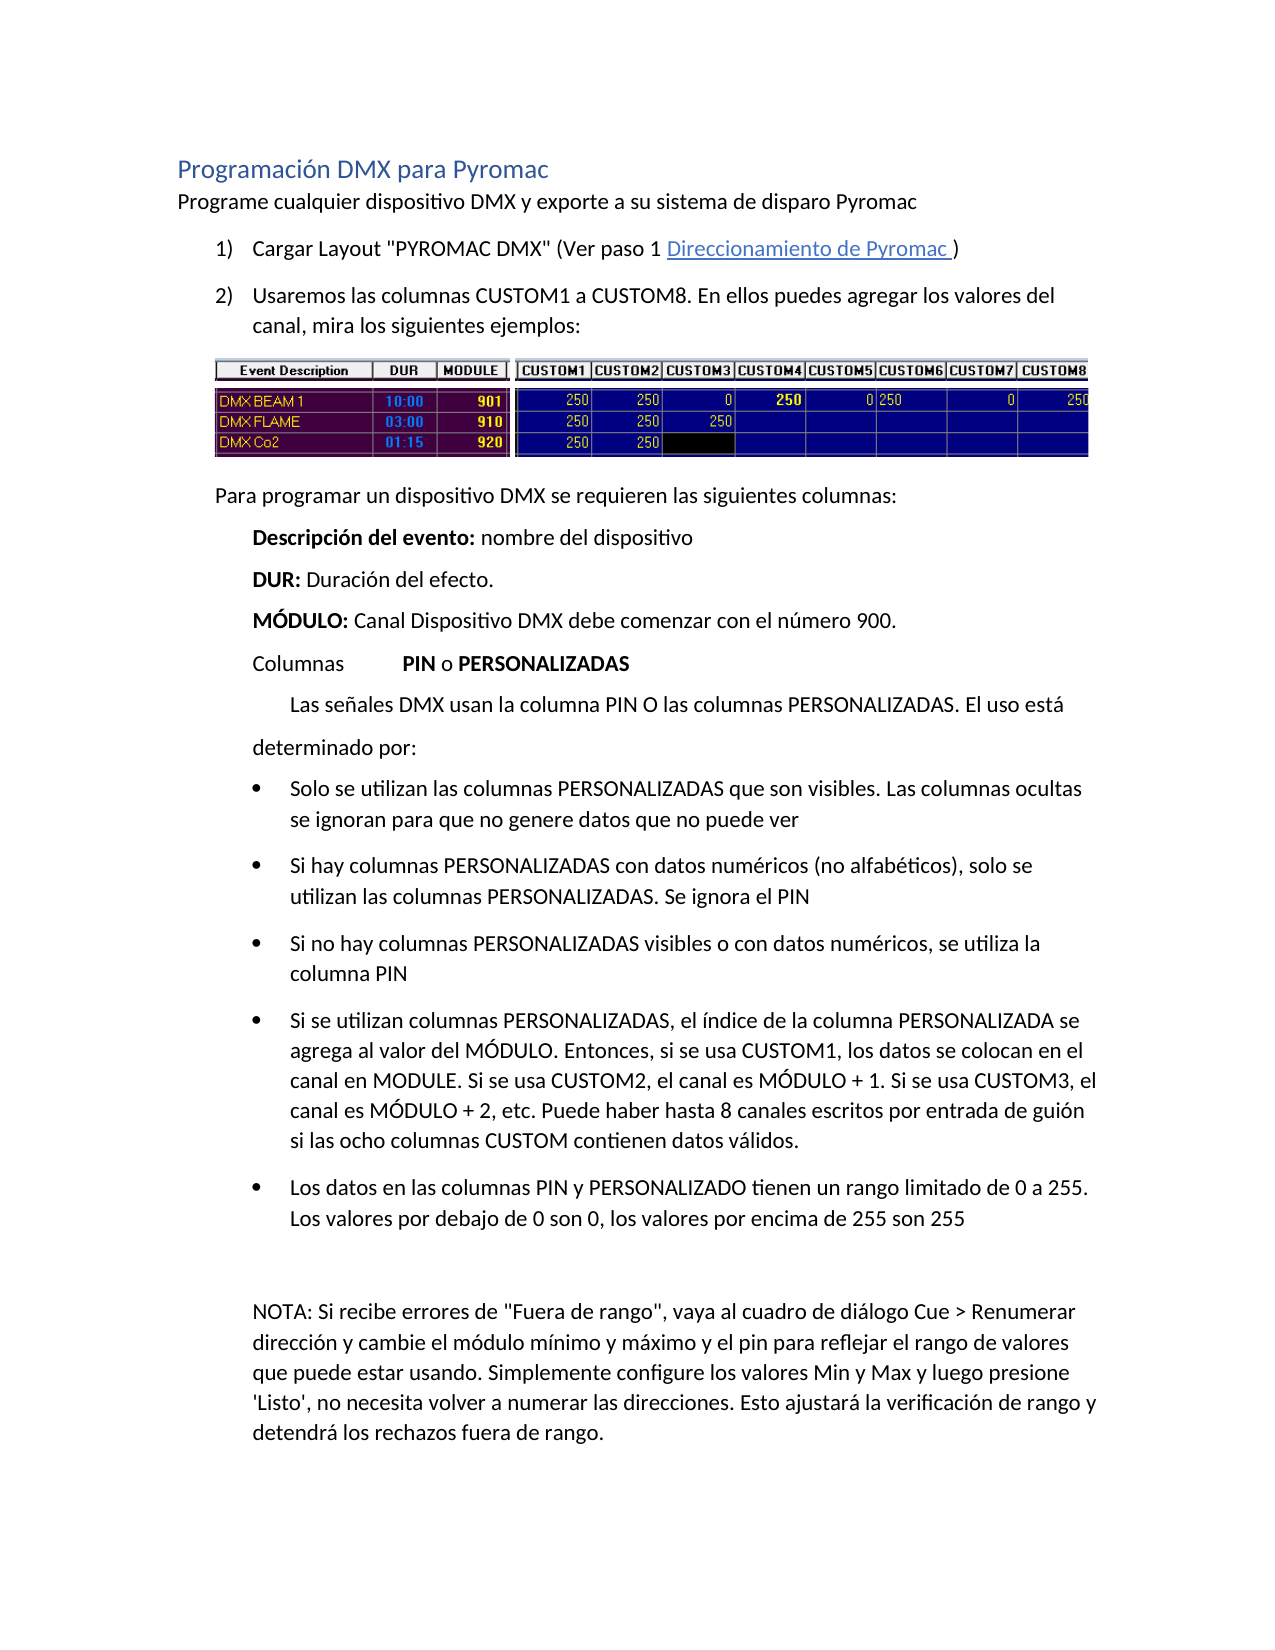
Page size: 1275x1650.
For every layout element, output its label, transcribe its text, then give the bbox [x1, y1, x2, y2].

picture [214, 358, 510, 381]
text Programe cualquier dispositivo DMX y exporte a su sistema de disparo Pyromac [177, 187, 1098, 215]
text Las señales DMX usan la columna PIN O las columnas PERSONALIZADAS. El uso está determinado por: [252, 691, 1098, 761]
text NOTA: Si recibe errores de "Fuera de rango", vaya al cuadro de diálogo Cue > Renumerar dirección y cambie el módulo mínimo y máximo y el pin para reflejar el rango de valores que puede estar usando. Simplemente configure los valores Min y Max y luego presione 'Listo', no necesita volver a numerar las direcciones. Esto ajustará la verificación de rango y detendrá los rechazos fuera de rango. [252, 1297, 1098, 1446]
text Para programar un dispositivo DMX se requieren las siguientes columnas: [215, 481, 1098, 509]
text Columnas PIN o PERSONALIZADAS [215, 649, 1098, 677]
subtitle Programación DMX para Pyromac [177, 152, 1098, 185]
list Cargar Layout "PYROMAC DMX" (Ver paso 1 Direccionamiento de Pyromac ) [215, 234, 1098, 262]
text DUR: Duración del efecto. [215, 565, 1098, 593]
text Descripción del evento: nombre del dispositivo [215, 523, 1098, 551]
list Los datos en las columnas PIN y PERSONALIZADO tienen un rango limitado de 0 a 255. Los valores por debajo de 0 son 0, los valores por encima de 255 son 255 [252, 1173, 1098, 1232]
picture [214, 388, 510, 457]
list Si no hay columnas PERSONALIZADAS visibles o con datos numéricos, se utiliza la columna PIN [252, 929, 1098, 987]
list Si se utilizan columnas PERSONALIZADAS, el índice de la columna PERSONALIZADA se agrega al valor del MÓDULO. Entonces, si se usa CUSTOM1, los datos se colocan en el canal en MODULE. Si se usa CUSTOM2, el canal es MÓDULO + 1. Si se usa CUSTOM3, el canal es MÓDULO + 2, etc. Puede haber hasta 8 canales escritos por entrada de guión si las ocho columnas CUSTOM contienen datos válidos. [252, 1006, 1098, 1155]
list Si hay columnas PERSONALIZADAS con datos numéricos (no alfabéticos), solo se utilizan las columnas PERSONALIZADAS. Se ignora el PIN [252, 852, 1098, 910]
picture [515, 388, 1089, 457]
text MÓDULO: Canal Dispositivo DMX debe comenzar con el número 900. [215, 607, 1098, 635]
list Solo se utilizan las columnas PERSONALIZADAS que son visibles. Las columnas ocultas se ignoran para que no genere datos que no puede ver [252, 774, 1098, 833]
picture [515, 358, 1088, 381]
list Usaremos las columnas CUSTOM1 a CUSTOM8. En ellos puedes agregar los valores del canal, mira los siguientes ejemplos: [215, 281, 1098, 339]
